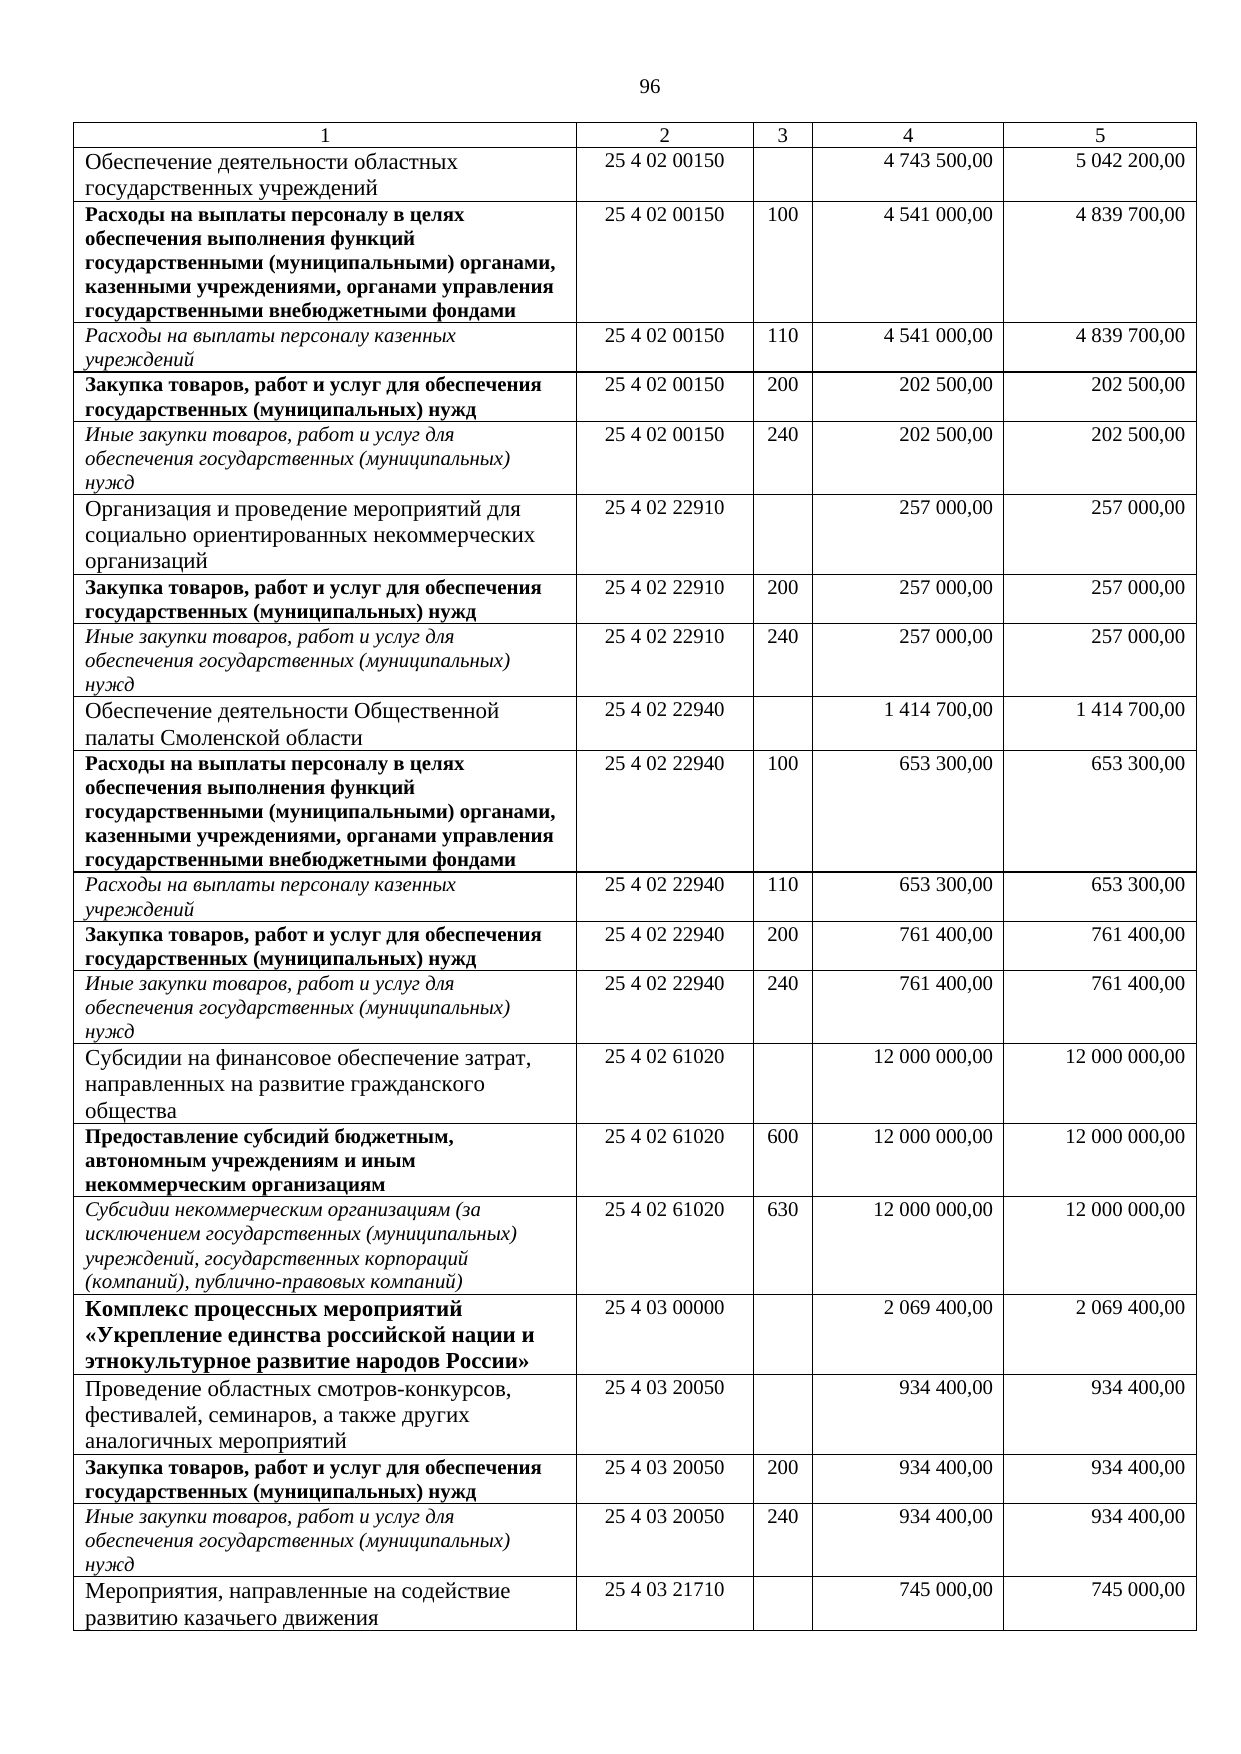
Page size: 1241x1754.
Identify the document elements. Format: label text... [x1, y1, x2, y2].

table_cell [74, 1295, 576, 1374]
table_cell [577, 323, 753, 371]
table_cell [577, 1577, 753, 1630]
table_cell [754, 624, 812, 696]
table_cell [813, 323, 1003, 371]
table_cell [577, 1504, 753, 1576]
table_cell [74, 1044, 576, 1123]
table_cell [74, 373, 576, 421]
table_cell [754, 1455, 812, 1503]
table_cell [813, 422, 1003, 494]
table_header 3 [754, 123, 812, 147]
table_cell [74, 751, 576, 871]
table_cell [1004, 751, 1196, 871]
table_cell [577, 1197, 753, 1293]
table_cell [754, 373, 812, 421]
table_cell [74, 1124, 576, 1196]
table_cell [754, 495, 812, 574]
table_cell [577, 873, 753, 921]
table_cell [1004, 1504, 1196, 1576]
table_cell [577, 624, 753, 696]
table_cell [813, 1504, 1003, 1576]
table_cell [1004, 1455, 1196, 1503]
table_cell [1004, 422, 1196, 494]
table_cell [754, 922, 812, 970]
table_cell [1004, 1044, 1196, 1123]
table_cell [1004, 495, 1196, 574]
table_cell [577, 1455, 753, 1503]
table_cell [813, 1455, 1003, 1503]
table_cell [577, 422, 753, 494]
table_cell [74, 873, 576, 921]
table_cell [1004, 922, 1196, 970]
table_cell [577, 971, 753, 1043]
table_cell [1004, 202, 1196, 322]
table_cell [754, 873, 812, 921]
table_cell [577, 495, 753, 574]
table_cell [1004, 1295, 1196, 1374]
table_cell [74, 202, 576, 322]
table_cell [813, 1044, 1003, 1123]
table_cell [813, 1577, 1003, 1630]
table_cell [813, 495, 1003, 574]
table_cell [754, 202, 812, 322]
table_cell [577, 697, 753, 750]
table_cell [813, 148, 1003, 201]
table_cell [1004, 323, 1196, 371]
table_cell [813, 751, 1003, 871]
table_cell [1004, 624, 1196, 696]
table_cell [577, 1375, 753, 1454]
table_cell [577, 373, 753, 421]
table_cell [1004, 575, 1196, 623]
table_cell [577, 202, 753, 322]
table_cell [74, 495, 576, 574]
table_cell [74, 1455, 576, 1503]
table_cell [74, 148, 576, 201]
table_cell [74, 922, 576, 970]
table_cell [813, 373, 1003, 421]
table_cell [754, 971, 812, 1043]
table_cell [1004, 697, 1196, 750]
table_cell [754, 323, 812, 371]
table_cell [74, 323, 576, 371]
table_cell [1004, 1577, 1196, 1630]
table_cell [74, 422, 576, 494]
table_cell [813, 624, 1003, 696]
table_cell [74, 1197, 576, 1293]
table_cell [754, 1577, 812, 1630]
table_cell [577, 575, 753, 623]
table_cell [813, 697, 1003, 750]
table_header 2 [577, 123, 753, 147]
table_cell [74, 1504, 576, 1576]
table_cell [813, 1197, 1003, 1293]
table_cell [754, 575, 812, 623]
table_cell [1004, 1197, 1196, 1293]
table_header 1 [74, 123, 576, 147]
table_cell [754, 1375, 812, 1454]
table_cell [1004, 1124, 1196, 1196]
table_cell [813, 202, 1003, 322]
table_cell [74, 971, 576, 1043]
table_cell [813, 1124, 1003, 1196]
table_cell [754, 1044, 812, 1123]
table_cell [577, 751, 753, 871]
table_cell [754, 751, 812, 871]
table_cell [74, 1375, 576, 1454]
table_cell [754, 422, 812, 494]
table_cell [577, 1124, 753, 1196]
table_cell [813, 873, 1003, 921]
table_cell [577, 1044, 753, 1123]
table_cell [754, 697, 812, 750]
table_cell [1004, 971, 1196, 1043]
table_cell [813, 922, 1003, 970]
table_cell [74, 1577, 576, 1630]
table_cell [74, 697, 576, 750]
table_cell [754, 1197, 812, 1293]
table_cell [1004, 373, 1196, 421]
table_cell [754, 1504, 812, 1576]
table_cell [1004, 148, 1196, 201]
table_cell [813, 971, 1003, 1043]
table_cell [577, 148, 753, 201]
table_header 5 [1004, 123, 1196, 147]
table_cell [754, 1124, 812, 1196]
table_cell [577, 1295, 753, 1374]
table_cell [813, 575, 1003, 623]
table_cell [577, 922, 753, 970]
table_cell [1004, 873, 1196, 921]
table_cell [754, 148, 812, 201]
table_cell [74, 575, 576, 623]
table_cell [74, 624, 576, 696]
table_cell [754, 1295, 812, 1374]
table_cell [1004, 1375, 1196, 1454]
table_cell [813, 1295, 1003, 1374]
table_header 4 [813, 123, 1003, 147]
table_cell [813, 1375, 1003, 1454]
